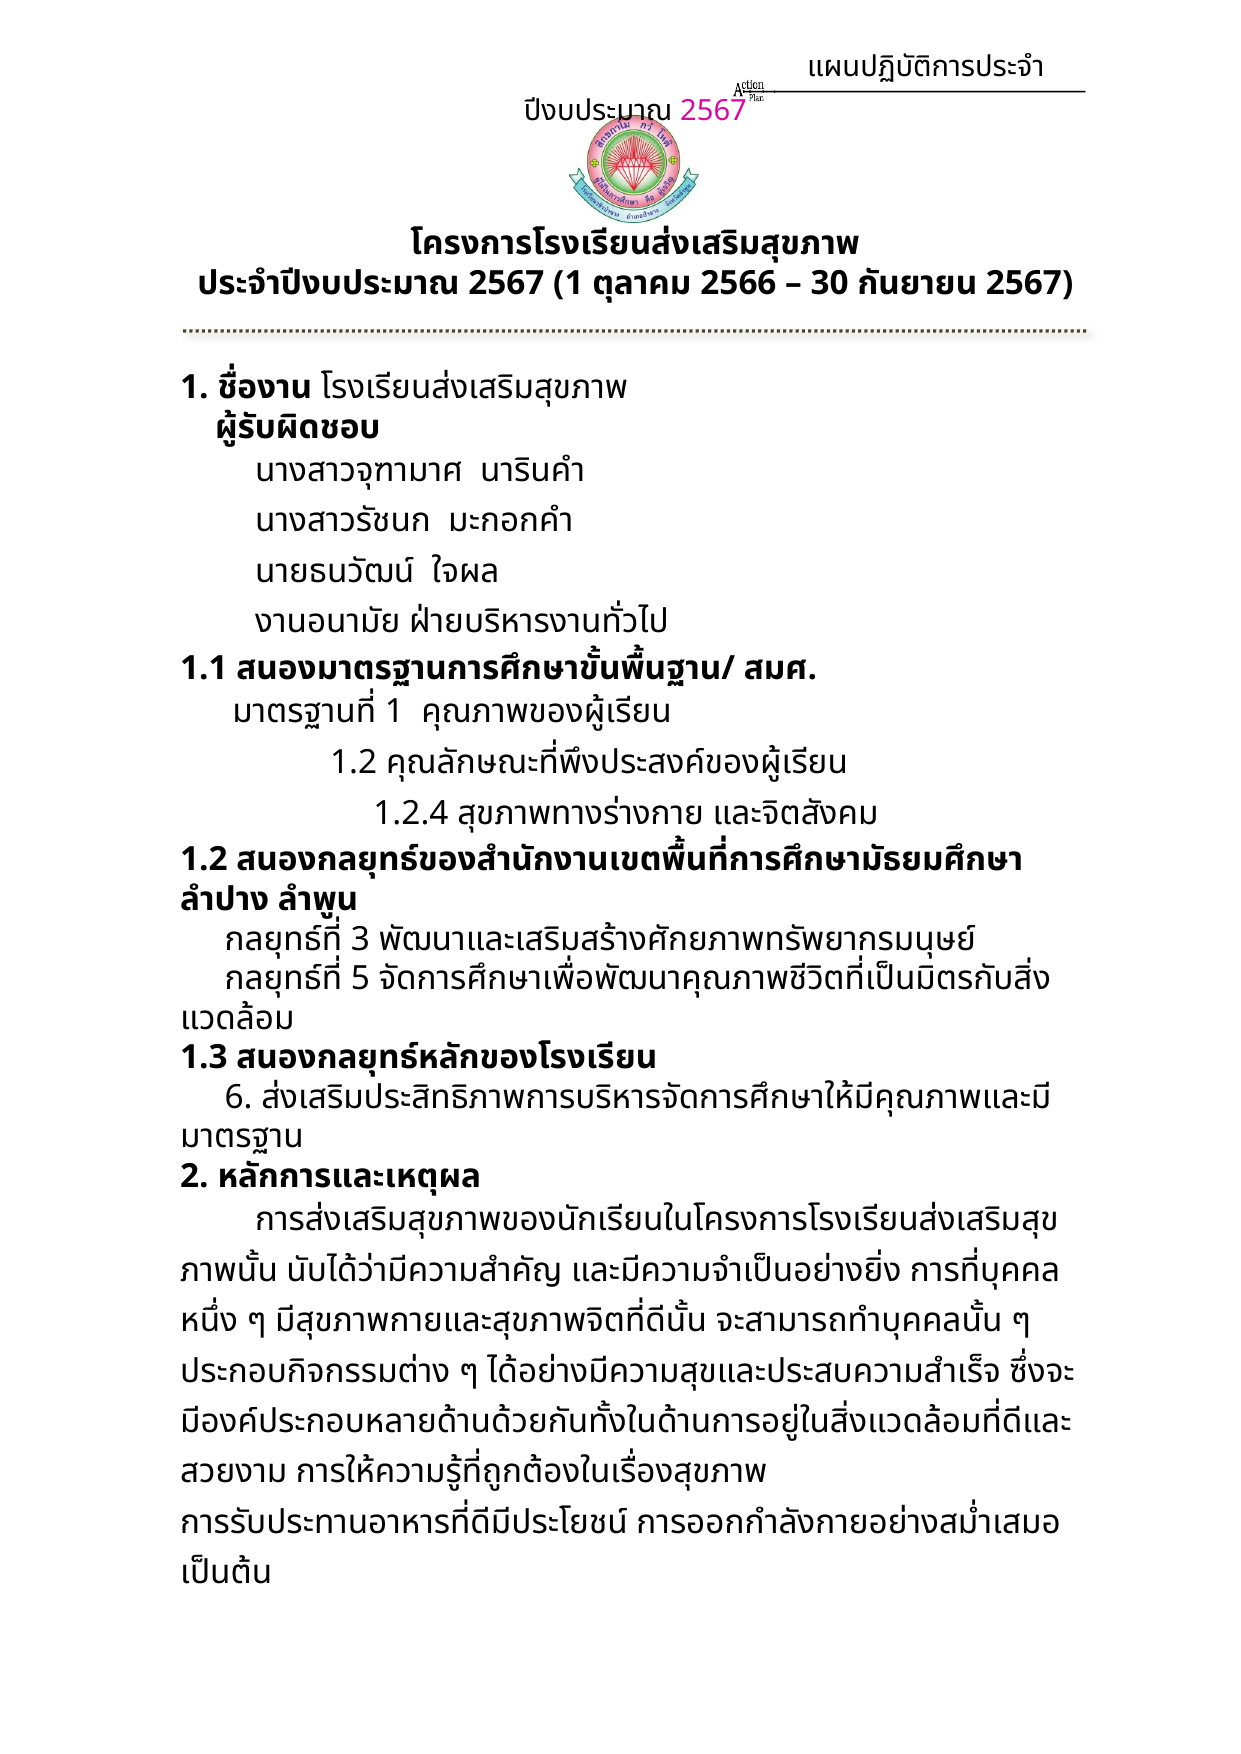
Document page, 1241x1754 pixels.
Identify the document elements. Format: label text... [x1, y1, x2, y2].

text นางสาวรัชนก มะกอกคำ [180, 496, 1090, 547]
text นางสาวจุฑามาศ นารินคำ [180, 446, 1090, 496]
text กลยุทธ์ที่ 5 จัดการศึกษาเพื่อพัฒนาคุณภาพชีวิตที่เป็นมิตรกับสิ่งแวดล้อม 1.3 สนองกลยุทธ์หลักของโรงเรียน [180, 958, 1090, 1077]
text กลยุทธ์ที่ 3 พัฒนาและเสริมสร้างศักยภาพทรัพยากรมนุษย์ [180, 918, 1090, 958]
text การส่งเสริมสุขภาพของนักเรียนในโครงการโรงเรียนส่งเสริมสุขภาพนั้น นับได้ว่ามีความสำคัญ และมีความจำเป็นอย่างยิ่ง การที่บุคคลหนึ่ง ๆ มีสุขภาพกายและสุขภาพจิตที่ดีนั้น จะสามารถทำบุคคลนั้น ๆ ประกอบกิจกรรมต่าง ๆ ได้อย่างมีความสุขและประสบความสำเร็จ ซึ่งจะมีองค์ประกอบหลายด้านด้วยกันทั้งในด้านการอยู่ในสิ่งแวดล้อมที่ดีและสวยงาม การให้ความรู้ที่ถูกต้องในเรื่องสุขภาพ การรับประทานอาหารที่ดีมีประโยชน์ การออกกำลังกายอย่างสม่ำเสมอ เป็นต้น [180, 1195, 1090, 1599]
text 1.2 คุณลักษณะที่พึงประสงค์ของผู้เรียน [255, 738, 1090, 788]
text ผู้รับผิดชอบ [180, 406, 1090, 446]
text 6. ส่งเสริมประสิทธิภาพการบริหารจัดการศึกษาให้มีคุณภาพและมีมาตรฐาน [180, 1077, 1090, 1156]
text 1.1 สนองมาตรฐานการศึกษาขั้นพื้นฐาน/ สมศ. [180, 648, 1090, 687]
text 1.2 สนองกลยุทธ์ของสำนักงานเขตพื้นที่การศึกษามัธยมศึกษาลำปาง ลำพูน [180, 839, 1090, 918]
picture [721, 76, 1088, 107]
text งานอนามัย ฝ่ายบริหารงานทั่วไป [180, 597, 1090, 648]
picture [568, 115, 699, 223]
text 1. ชื่องาน โรงเรียนส่งเสริมสุขภาพ [180, 367, 1090, 406]
text มาตรฐานที่ 1 คุณภาพของผู้เรียน [180, 687, 1090, 738]
text โครงการโรงเรียนส่งเสริมสุขภาพ ประจำปีงบประมาณ 2567 (1 ตุลาคม 2566 – 30 กันยายน 2567) [180, 223, 1090, 302]
text 2. หลักการและเหตุผล [180, 1156, 1090, 1195]
text นายธนวัฒน์ ใจผล [180, 547, 1090, 597]
text 1.2.4 สุขภาพทางร่างกาย และจิตสังคม [180, 788, 1090, 839]
